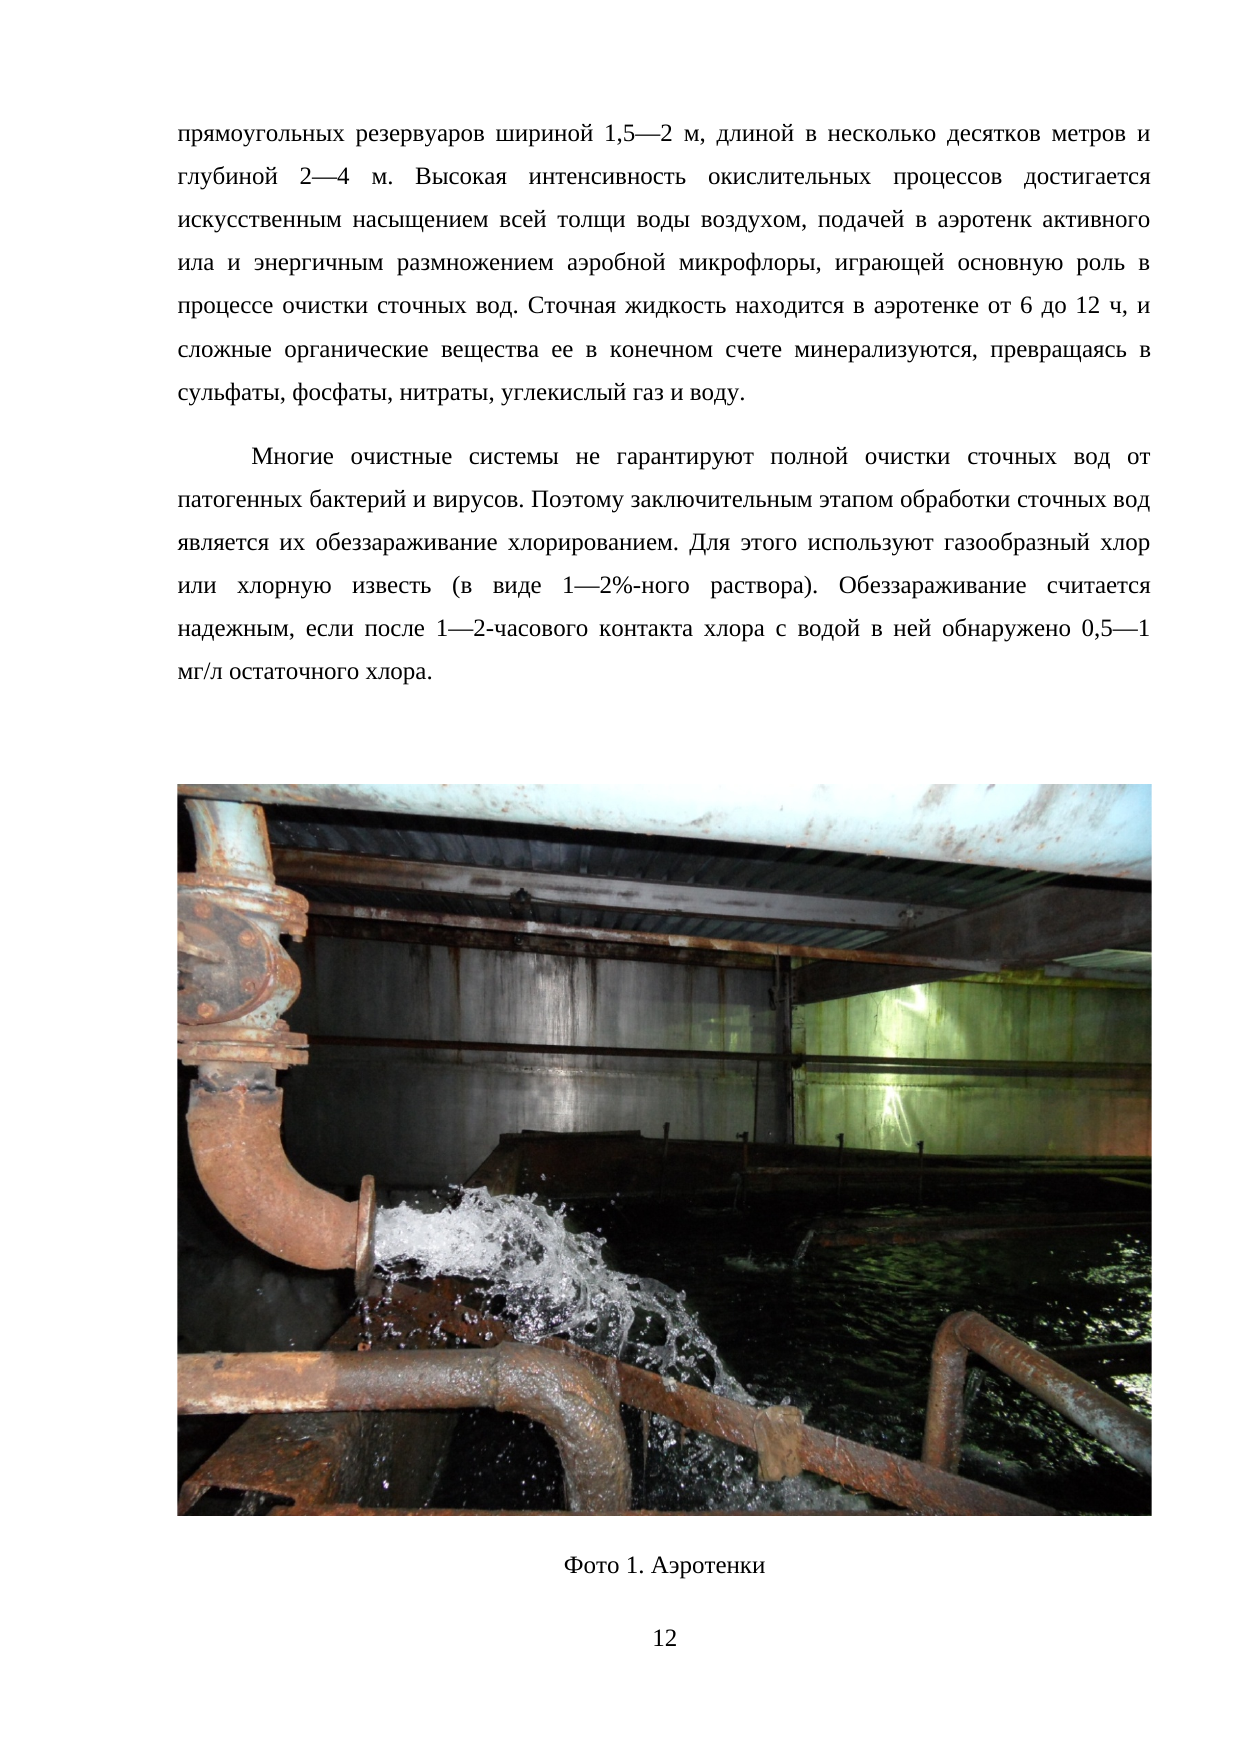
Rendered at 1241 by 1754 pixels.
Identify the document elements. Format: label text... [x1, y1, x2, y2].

picture [177, 784, 1152, 1516]
text Фото 1. Аэротенки [177, 1550, 1152, 1579]
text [177, 118, 1152, 406]
text Многие очистные системы не гарантируют полной очистки сточных вод от патогенных бактерий и вирусов. Поэтому заключительным этапом обработки сточных вод является их обеззараживание хлорированием. Для этого используют газообразный хлор или хлорную известь (в виде 1—2%-ного раствора). Обеззараживание считается надежным, если после 1—2-часового контакта хлора с водой в ней обнаружено 0,5—1 мг/л остаточного хлора. [177, 441, 1152, 685]
